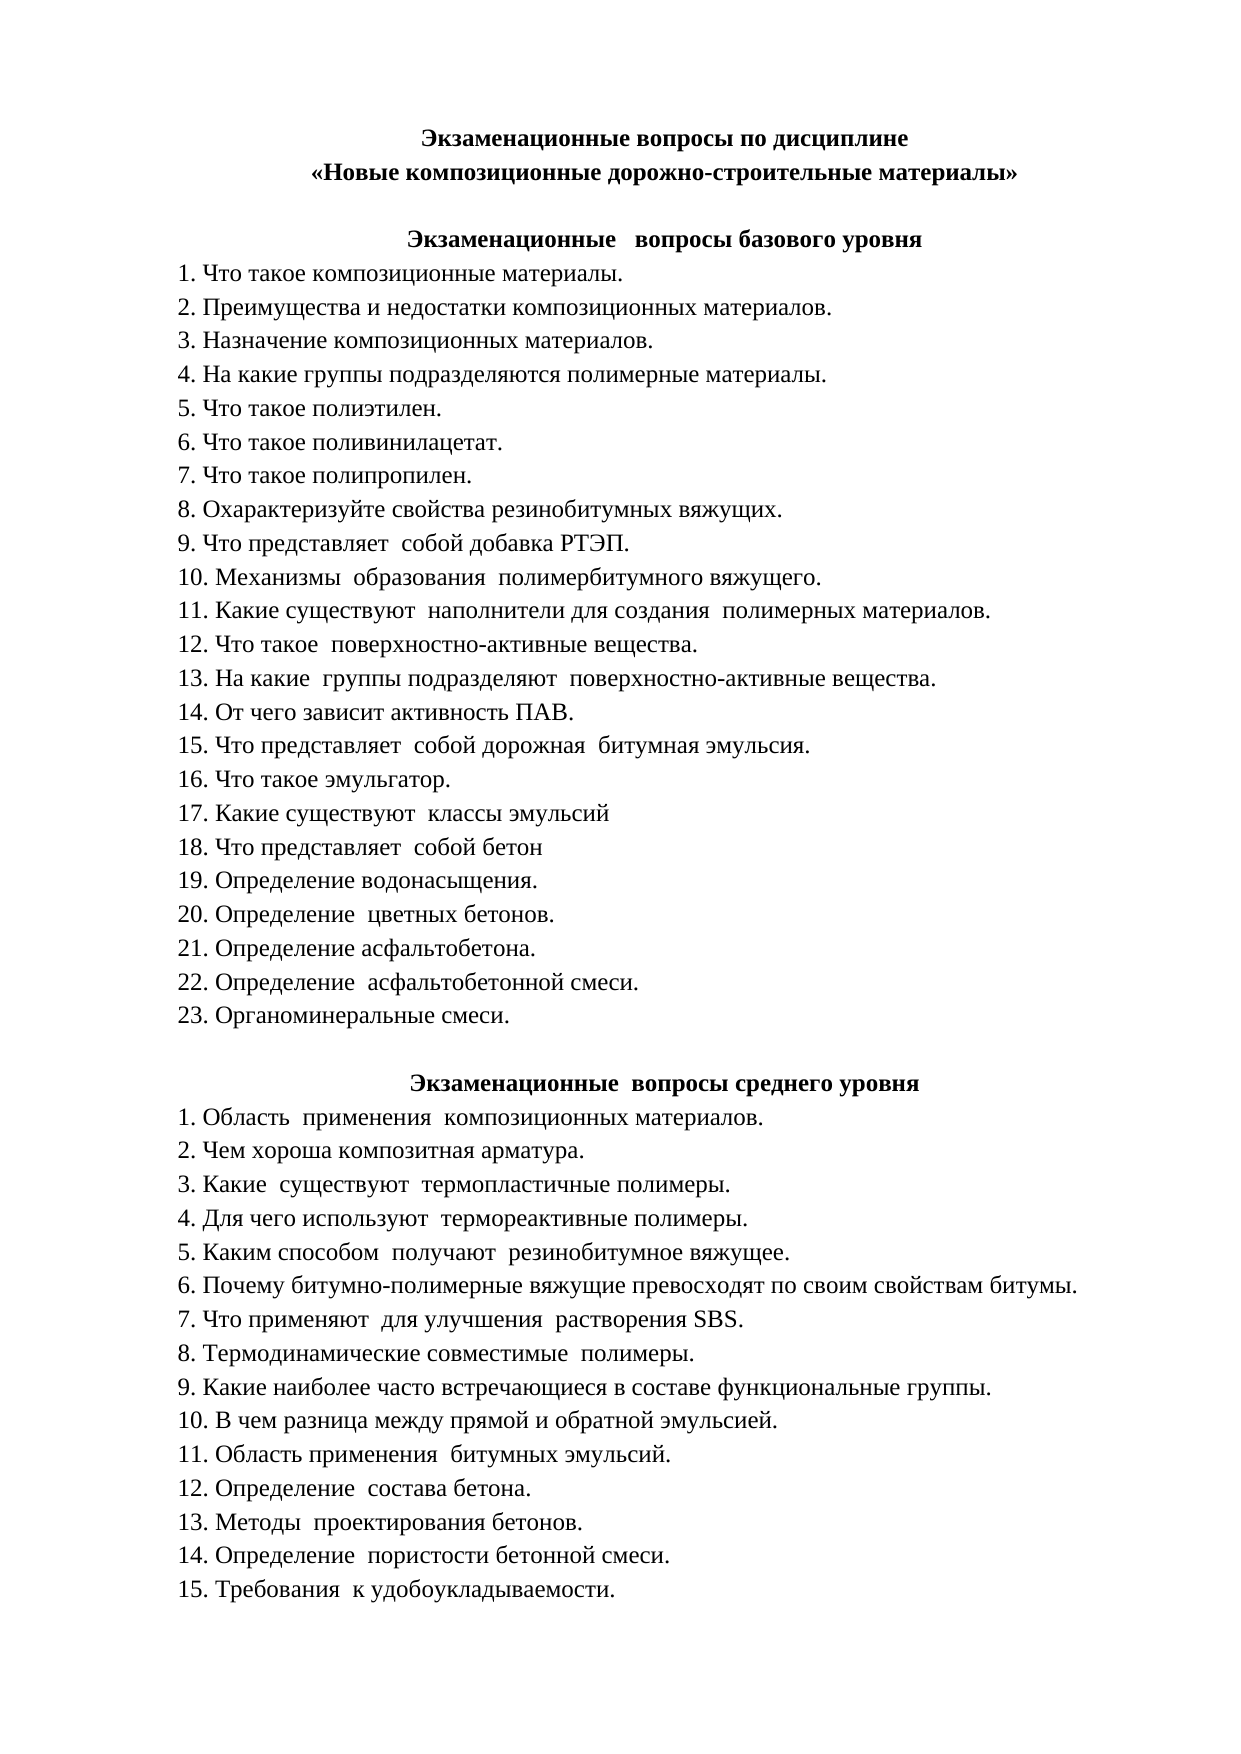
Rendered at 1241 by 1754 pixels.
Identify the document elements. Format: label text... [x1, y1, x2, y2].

text 5. Что такое полиэтилен. [177, 393, 1152, 422]
text 13. На какие группы подразделяют поверхностно-активные вещества. [177, 663, 1152, 692]
text 11. Область применения битумных эмульсий. [177, 1439, 1152, 1468]
text 3. Какие существуют термопластичные полимеры. [177, 1169, 1152, 1198]
text 10. Механизмы образования полимербитумного вяжущего. [177, 562, 1152, 591]
text 10. В чем разница между прямой и обратной эмульсией. [177, 1406, 1152, 1434]
text 14. Определение пористости бетонной смеси. [177, 1541, 1152, 1569]
text 5. Каким способом получают резинобитумное вяжущее. [177, 1237, 1152, 1266]
text 22. Определение асфальтобетонной смеси. [177, 967, 1152, 996]
text 4. На какие группы подразделяются полимерные материалы. [177, 359, 1152, 388]
text «Новые композиционные дорожно-строительные материалы» [177, 157, 1152, 186]
text 16. Что такое эмульгатор. [177, 764, 1152, 793]
text 12. Определение состава бетона. [177, 1473, 1152, 1502]
text 8. Охарактеризуйте свойства резинобитумных вяжущих. [177, 494, 1152, 523]
text 8. Термодинамические совместимые полимеры. [177, 1338, 1152, 1367]
text 17. Какие существуют классы эмульсий [177, 798, 1152, 827]
text 21. Определение асфальтобетона. [177, 933, 1152, 962]
text 20. Определение цветных бетонов. [177, 899, 1152, 928]
text 7. Что применяют для улучшения растворения SBS. [177, 1304, 1152, 1333]
text 11. Какие существуют наполнители для создания полимерных материалов. [177, 596, 1152, 624]
text Экзаменационные вопросы по дисциплине [177, 123, 1152, 152]
text 1. Область применения композиционных материалов. [177, 1102, 1152, 1131]
text 1. Что такое композиционные материалы. [177, 258, 1152, 287]
text 4. Для чего используют термореактивные полимеры. [177, 1203, 1152, 1232]
text 7. Что такое полипропилен. [177, 461, 1152, 489]
text 19. Определение водонасыщения. [177, 866, 1152, 894]
text 6. Почему битумно-полимерные вяжущие превосходят по своим свойствам битумы. [177, 1271, 1152, 1299]
text 2. Чем хороша композитная арматура. [177, 1136, 1152, 1164]
text 23. Органоминеральные смеси. [177, 1001, 1152, 1029]
text 12. Что такое поверхностно-активные вещества. [177, 629, 1152, 658]
text 2. Преимущества и недостатки композиционных материалов. [177, 292, 1152, 321]
text 9. Какие наиболее часто встречающиеся в составе функциональные группы. [177, 1372, 1152, 1401]
text 3. Назначение композиционных материалов. [177, 326, 1152, 354]
text 9. Что представляет собой добавка РТЭП. [177, 528, 1152, 557]
text 13. Методы проектирования бетонов. [177, 1507, 1152, 1536]
text 18. Что представляет собой бетон [177, 832, 1152, 861]
text Экзаменационные вопросы базового уровня [177, 224, 1152, 253]
text Экзаменационные вопросы среднего уровня [177, 1068, 1152, 1097]
text 15. Требования к удобоукладываемости. [177, 1574, 1152, 1603]
text 6. Что такое поливинилацетат. [177, 427, 1152, 456]
text 15. Что представляет собой дорожная битумная эмульсия. [177, 731, 1152, 759]
text 14. От чего зависит активность ПАВ. [177, 697, 1152, 726]
